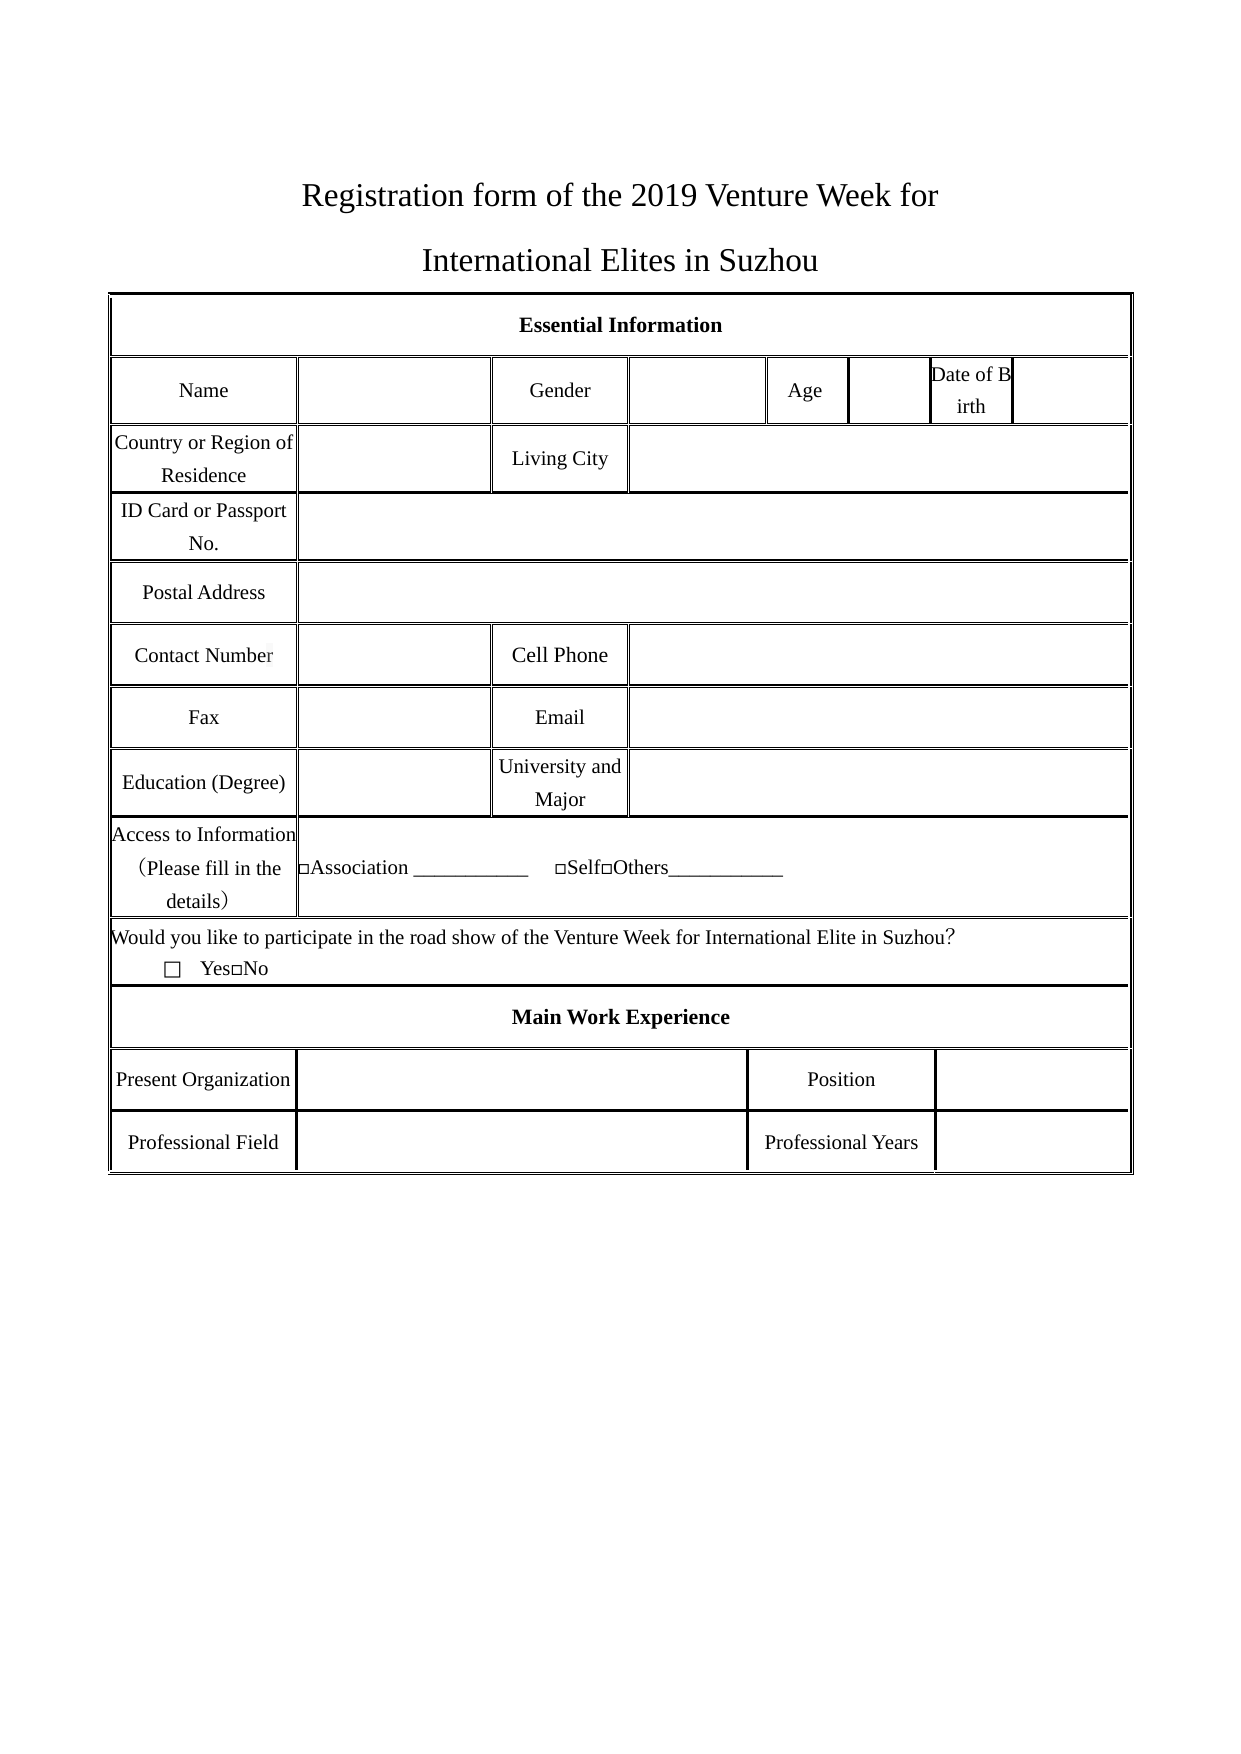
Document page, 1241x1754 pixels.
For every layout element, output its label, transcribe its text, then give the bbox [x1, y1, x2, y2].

table_cell [299, 426, 490, 491]
table_cell Name [112, 358, 296, 423]
table_cell Email [493, 688, 627, 747]
table_cell [299, 625, 490, 684]
table_cell Contact Number [112, 625, 296, 684]
table_cell [1014, 355, 1131, 423]
table_cell Professional Years [747, 1112, 935, 1171]
table_cell [630, 358, 765, 423]
table_cell Postal Address [112, 563, 296, 622]
table_cell University and Major [493, 750, 627, 815]
table_cell [298, 1050, 746, 1109]
table_cell Present Organization [112, 1050, 295, 1109]
table_cell Professional Field [110, 1112, 296, 1171]
table_cell Age [768, 358, 847, 423]
table_cell [629, 622, 1132, 684]
table_cell Main Work Experience [112, 984, 1130, 1046]
table_cell Gender [493, 358, 627, 423]
table_cell Access to Information （Please fill in the details） [112, 818, 296, 916]
table_cell Would you like to participate in the road show of the Venture Week for International Elite in Suzhou？ Yes□No [110, 916, 1132, 984]
table_cell [850, 358, 929, 423]
table_cell [299, 750, 490, 815]
table_cell [299, 688, 490, 747]
table_cell [630, 684, 1131, 747]
table_cell Cell Phone [493, 625, 627, 684]
table_cell [629, 423, 1132, 491]
table_cell □Association ___________ □Self□Others___________ [299, 815, 1130, 916]
table_cell [299, 358, 490, 423]
table_cell Education (Degree) [112, 750, 296, 815]
table_cell ID Card or Passport No. [112, 494, 296, 559]
table_cell Position [749, 1050, 934, 1109]
table_cell [299, 559, 1131, 622]
text Registration form of the 2019 Venture Week for [187, 162, 1053, 227]
table_cell Date of Birth [932, 358, 1011, 423]
table_cell [296, 1112, 747, 1171]
table_cell [629, 747, 1132, 815]
table_cell Living City [493, 426, 627, 491]
table_cell [935, 1109, 1130, 1171]
table_cell Country or Region of Residence [112, 426, 296, 491]
table_cell Fax [112, 688, 296, 747]
table_header Essential Information [110, 295, 1130, 354]
text International Elites in Suzhou [187, 227, 1053, 292]
table_cell [935, 1046, 1131, 1109]
table_cell [299, 491, 1130, 559]
